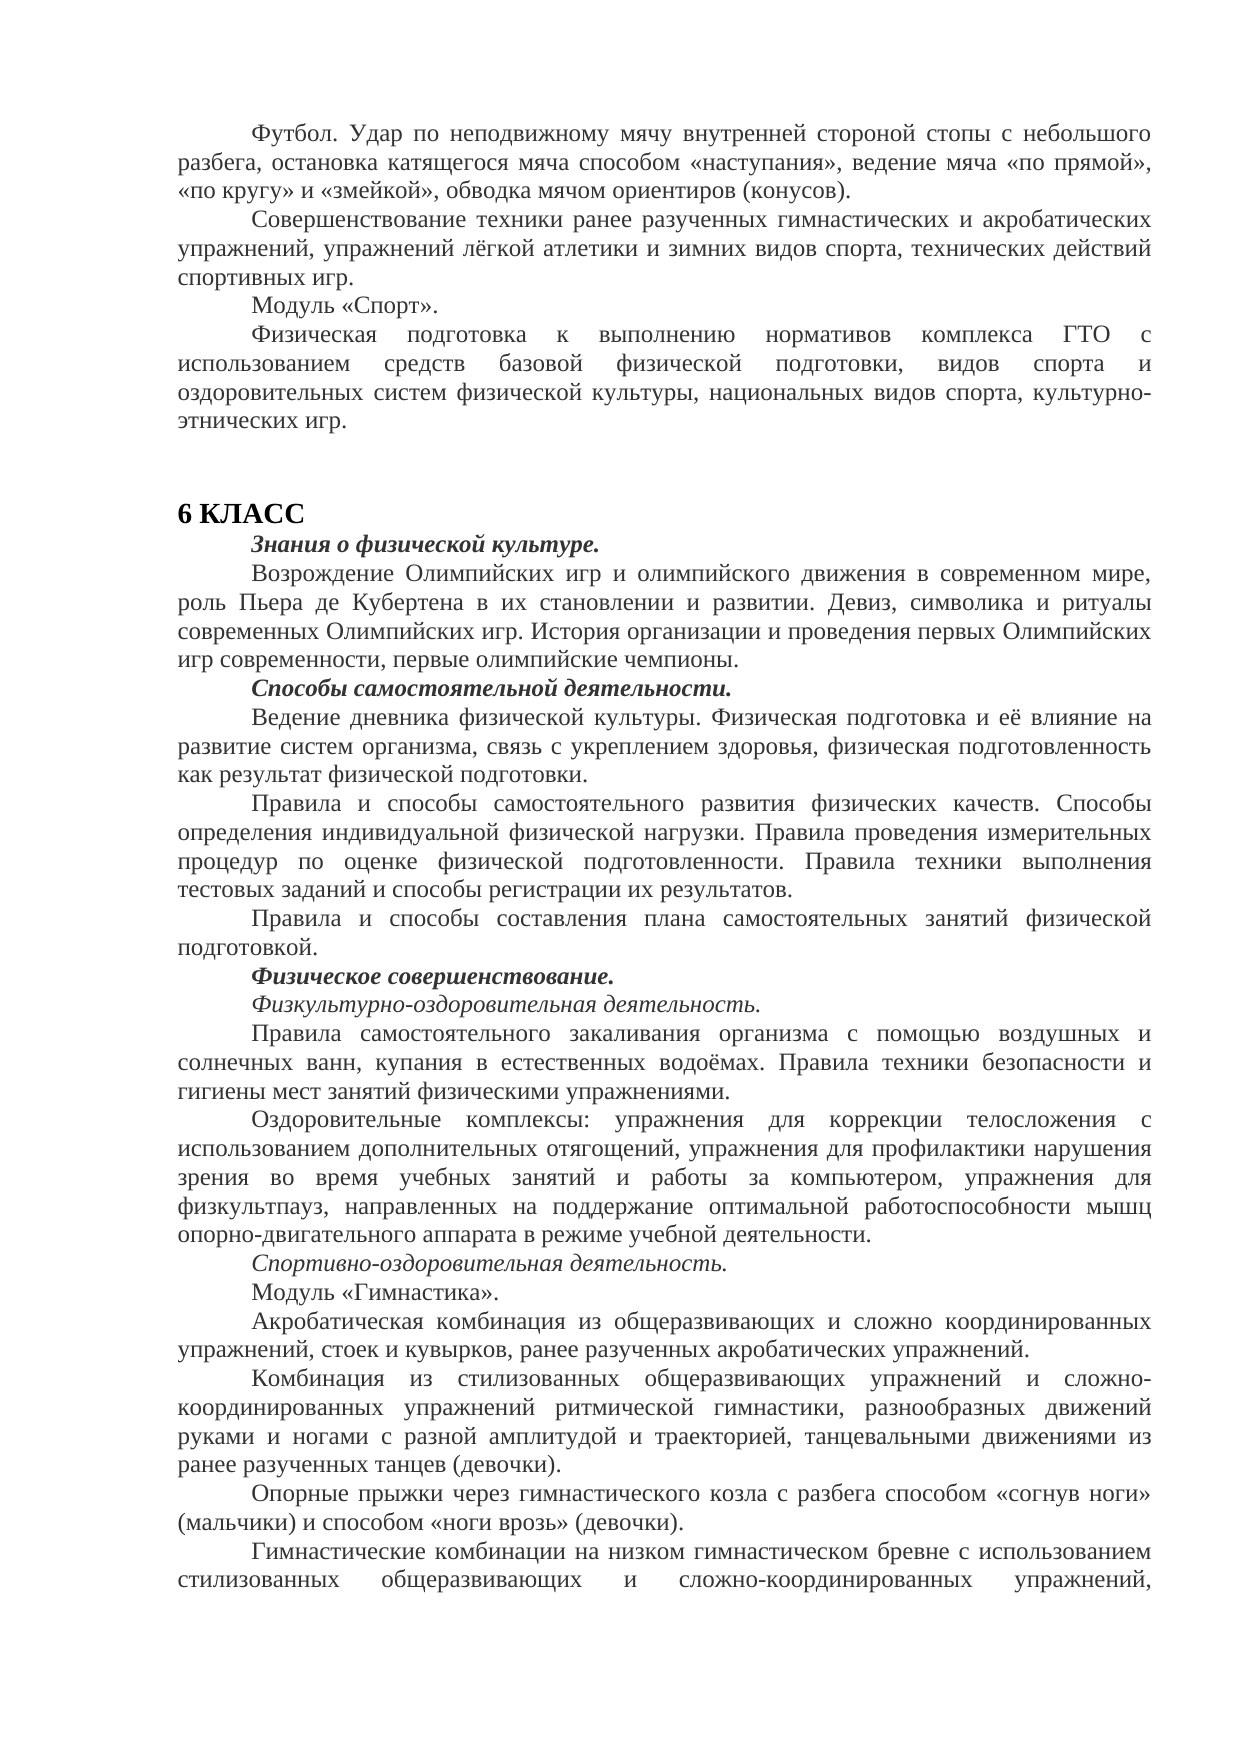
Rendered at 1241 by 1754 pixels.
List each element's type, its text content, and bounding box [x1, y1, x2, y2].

text Возрождение Олимпийских игр и олимпийского движения в современном мире, роль Пьера де Кубертена в их становлении и развитии. Девиз, символика и ритуалы современных Олимпийских игр. История организации и проведения первых Олимпийских игр современности, первые олимпийские чемпионы. [177, 558, 1152, 673]
text Модуль «Спорт». [177, 291, 1152, 319]
text Физическое совершенствование. [177, 961, 1152, 989]
text Ведение дневника физической культуры. Физическая подготовка и её влияние на развитие систем организма, связь с укреплением здоровья, физическая подготовленность как результат физической подготовки. [177, 702, 1152, 788]
text Акробатическая комбинация из общеразвивающих и сложно координированных упражнений, стоек и кувырков, ранее разученных акробатических упражнений. [177, 1306, 1152, 1363]
text Комбинация из стилизованных общеразвивающих упражнений и сложно-координированных упражнений ритмической гимнастики, разнообразных движений руками и ногами с разной амплитудой и траекторией, танцевальными движениями из ранее разученных танцев (девочки). [177, 1363, 1152, 1478]
text 6 КЛАСС [177, 496, 1152, 529]
text Совершенствование техники ранее разученных гимнастических и акробатических упражнений, упражнений лёгкой атлетики и зимних видов спорта, технических действий спортивных игр. [177, 204, 1152, 291]
text Опорные прыжки через гимнастического козла с разбега способом «согнув ноги» (мальчики) и способом «ноги врозь» (девочки). [177, 1478, 1152, 1536]
text Модуль «Гимнастика». [177, 1277, 1152, 1306]
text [177, 1536, 1152, 1593]
text Правила самостоятельного закаливания организма с помощью воздушных и солнечных ванн, купания в естественных водоёмах. Правила техники безопасности и гигиены мест занятий физическими упражнениями. [177, 1018, 1152, 1104]
text Спортивно-оздоровительная деятельность. [177, 1248, 1152, 1277]
text Правила и способы составления плана самостоятельных занятий физической подготовкой. [177, 903, 1152, 961]
text Способы самостоятельной деятельности. [177, 673, 1152, 702]
text Правила и способы самостоятельного развития физических качеств. Способы определения индивидуальной физической нагрузки. Правила проведения измерительных процедур по оценке физической подготовленности. Правила техники выполнения тестовых заданий и способы регистрации их результатов. [177, 788, 1152, 903]
text Знания о физической культуре. [177, 529, 1152, 558]
text Физкультурно-оздоровительная деятельность. [177, 989, 1152, 1018]
text Футбол. Удар по неподвижному мячу внутренней стороной стопы с небольшого разбега, остановка катящегося мяча способом «наступания», ведение мяча «по прямой», «по кругу» и «змейкой», обводка мячом ориентиров (конусов). [177, 118, 1152, 204]
text Оздоровительные комплексы: упражнения для коррекции телосложения с использованием дополнительных отягощений, упражнения для профилактики нарушения зрения во время учебных занятий и работы за компьютером, упражнения для физкультпауз, направленных на поддержание оптимальной работоспособности мышц опорно-двигательного аппарата в режиме учебной деятельности. [177, 1104, 1152, 1248]
text Физическая подготовка к выполнению нормативов комплекса ГТО с использованием средств базовой физической подготовки, видов спорта и оздоровительных систем физической культуры, национальных видов спорта, культурно-этнических игр. [177, 319, 1152, 434]
